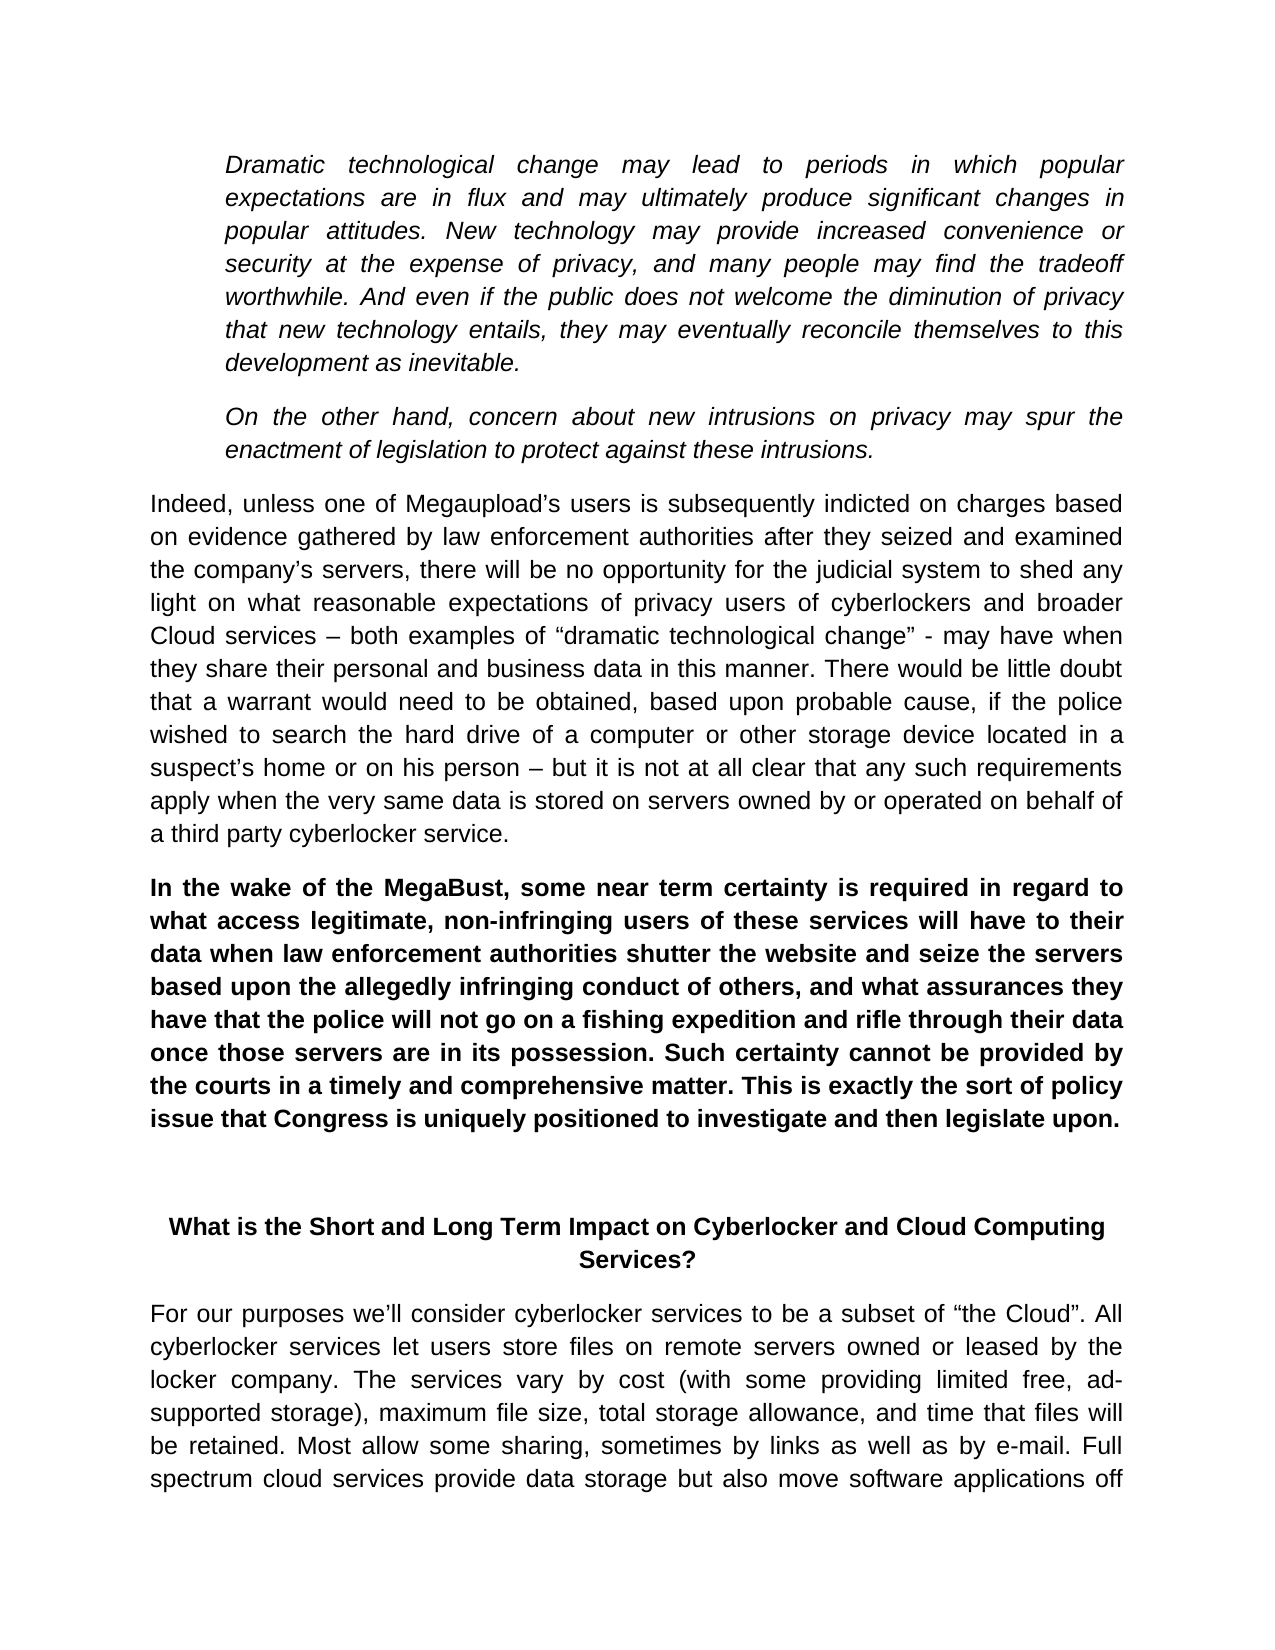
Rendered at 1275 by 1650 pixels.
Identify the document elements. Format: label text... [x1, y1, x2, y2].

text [150, 1299, 1125, 1492]
text On the other hand, concern about new intrusions on privacy may spur the enactment of legislation to protect against these intrusions. [225, 402, 1125, 464]
text Dramatic technological change may lead to periods in which popular expectations are in flux and may ultimately produce significant changes in popular attitudes. New technology may provide increased convenience or security at the expense of privacy, and many people may find the tradeoff worthwhile. And even if the public does not welcome the diminution of privacy that new technology entails, they may eventually reconcile themselves to this development as inevitable. [225, 150, 1125, 377]
text In the wake of the MegaBust, some near term certainty is required in regard to what access legitimate, non-infringing users of these services will have to their data when law enforcement authorities shutter the website and seize the servers based upon the allegedly infringing conduct of others, and what assurances they have that the police will not go on a fishing expedition and rifle through their data once those servers are in its possession. Such certainty cannot be provided by the courts in a timely and comprehensive matter. This is exactly the sort of policy issue that Congress is uniquely positioned to investigate and then legislate upon. [150, 873, 1125, 1133]
text What is the Short and Long Term Impact on Cyberlocker and Cloud Computing Services? [150, 1212, 1125, 1273]
text Indeed, unless one of Megaupload’s users is subsequently indicted on charges based on evidence gathered by law enforcement authorities after they seized and examined the company’s servers, there will be no opportunity for the judicial system to shed any light on what reasonable expectations of privacy users of cyberlockers and broader Cloud services – both examples of “dramatic technological change” - may have when they share their personal and business data in this manner. There would be little doubt that a warrant would need to be obtained, based upon probable cause, if the police wished to search the hard drive of a computer or other storage device located in a suspect’s home or on his person – but it is not at all clear that any such requirements apply when the very same data is stored on servers owned by or operated on behalf of a third party cyberlocker service. [150, 489, 1125, 848]
